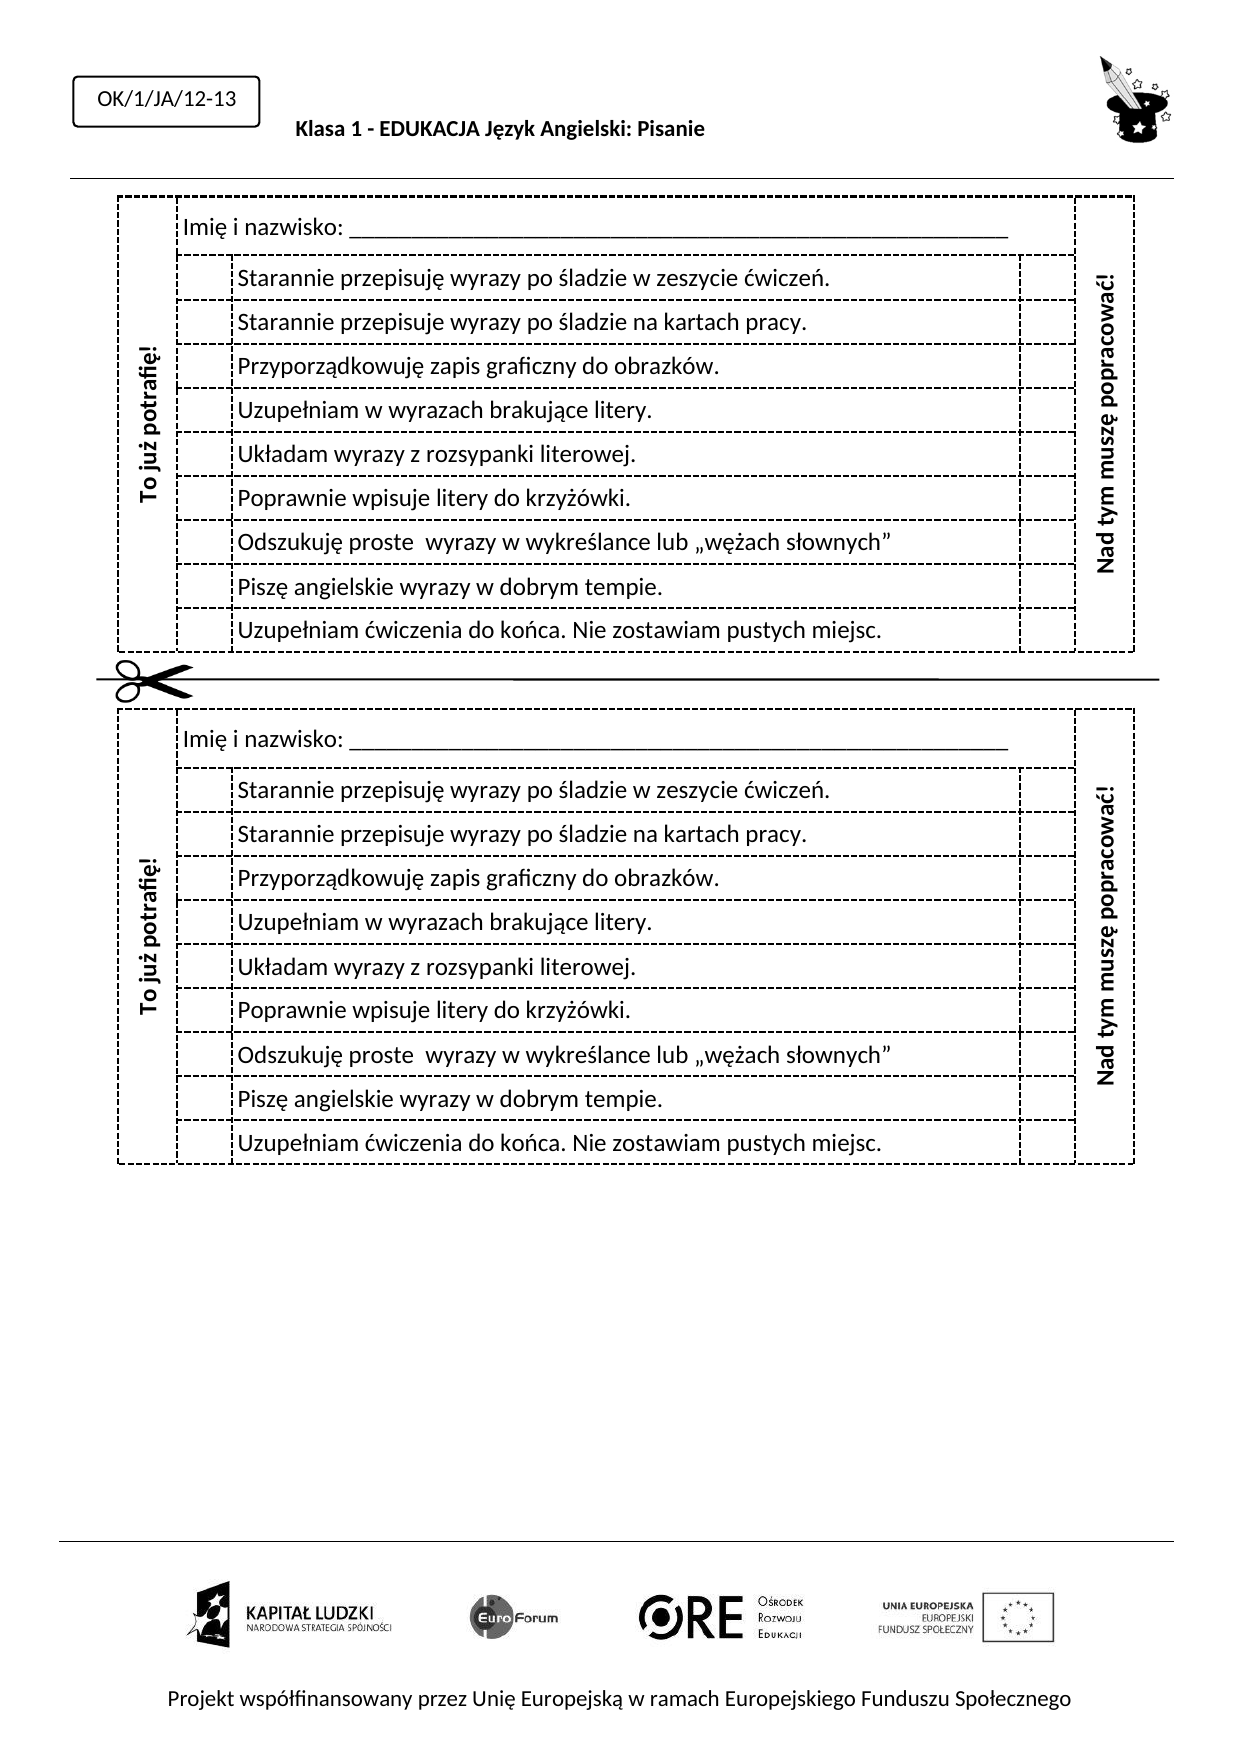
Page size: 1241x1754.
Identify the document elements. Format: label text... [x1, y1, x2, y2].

table_header To już potrafię! [118, 708, 177, 1163]
table_cell Starannie przepisuje wyrazy po śladzie na kartach pracy. [232, 299, 1020, 342]
table_cell [1020, 1119, 1075, 1163]
table_cell [1020, 987, 1075, 1031]
table_cell Uzupełniam ćwiczenia do końca. Nie zostawiam pustych miejsc. [232, 607, 1020, 651]
table_cell Odszukuję proste wyrazy w wykreślance lub „wężach słownych” [232, 519, 1020, 563]
table_cell [177, 387, 232, 431]
table_cell Poprawnie wpisuje litery do krzyżówki. [232, 475, 1020, 519]
table_cell Przyporządkowuję zapis graficzny do obrazków. [232, 343, 1020, 387]
table_header Nad tym muszę popracować! [1075, 195, 1134, 651]
table_cell [177, 1119, 232, 1163]
table_cell [1020, 1075, 1075, 1119]
table_cell [177, 431, 232, 475]
table_cell [1020, 855, 1075, 899]
table_cell [1020, 475, 1075, 519]
table_cell [1020, 343, 1075, 387]
table_cell Przyporządkowuję zapis graficzny do obrazków. [232, 855, 1020, 899]
table_cell Układam wyrazy z rozsypanki literowej. [232, 431, 1020, 475]
table_cell [177, 943, 232, 987]
table_cell [177, 343, 232, 387]
table_header Nad tym muszę popracować! [1075, 708, 1134, 1163]
table_cell [177, 855, 232, 899]
table_cell Układam wyrazy z rozsypanki literowej. [232, 943, 1020, 987]
table_cell [1020, 254, 1075, 298]
table_cell [1020, 607, 1075, 651]
table_cell [1020, 431, 1075, 475]
table_cell [1020, 299, 1075, 342]
table_cell [1020, 519, 1075, 563]
table_cell Starannie przepisuję wyrazy po śladzie w zeszycie ćwiczeń. [232, 254, 1020, 298]
table_cell [1020, 767, 1075, 811]
table_cell Odszukuję proste wyrazy w wykreślance lub „wężach słownych” [232, 1031, 1020, 1075]
table_cell Uzupełniam w wyrazach brakujące litery. [232, 899, 1020, 943]
table_cell [1020, 1031, 1075, 1075]
table_header To już potrafię! [118, 195, 177, 651]
table_cell [177, 767, 232, 811]
table_cell [1020, 563, 1075, 607]
table_cell [1020, 387, 1075, 431]
picture [114, 659, 195, 678]
table_cell Poprawnie wpisuje litery do krzyżówki. [232, 987, 1020, 1031]
table_cell [1020, 899, 1075, 943]
table_cell [177, 1075, 232, 1119]
table_cell [177, 254, 232, 298]
table_cell Uzupełniam w wyrazach brakujące litery. [232, 387, 1020, 431]
table_cell [177, 475, 232, 519]
table_cell Starannie przepisuje wyrazy po śladzie na kartach pracy. [232, 811, 1020, 855]
picture [114, 681, 195, 705]
table_cell Starannie przepisuję wyrazy po śladzie w zeszycie ćwiczeń. [232, 767, 1020, 811]
table_header Imię i nazwisko: _____________________________________________________ [177, 708, 1075, 767]
picture [148, 1564, 1092, 1664]
table_cell [177, 899, 232, 943]
table_cell Piszę angielskie wyrazy w dobrym tempie. [232, 563, 1020, 607]
table_cell [177, 987, 232, 1031]
table_cell [177, 299, 232, 342]
table_cell Piszę angielskie wyrazy w dobrym tempie. [232, 1075, 1020, 1119]
picture [1088, 53, 1181, 145]
table_cell Uzupełniam ćwiczenia do końca. Nie zostawiam pustych miejsc. [232, 1119, 1020, 1163]
table_header Imię i nazwisko: _____________________________________________________ [177, 195, 1075, 254]
table_cell [1020, 943, 1075, 987]
table_cell [177, 563, 232, 607]
table_cell [177, 519, 232, 563]
table_cell [177, 1031, 232, 1075]
table_cell [177, 811, 232, 855]
table_cell [177, 607, 232, 651]
table_cell [1020, 811, 1075, 855]
